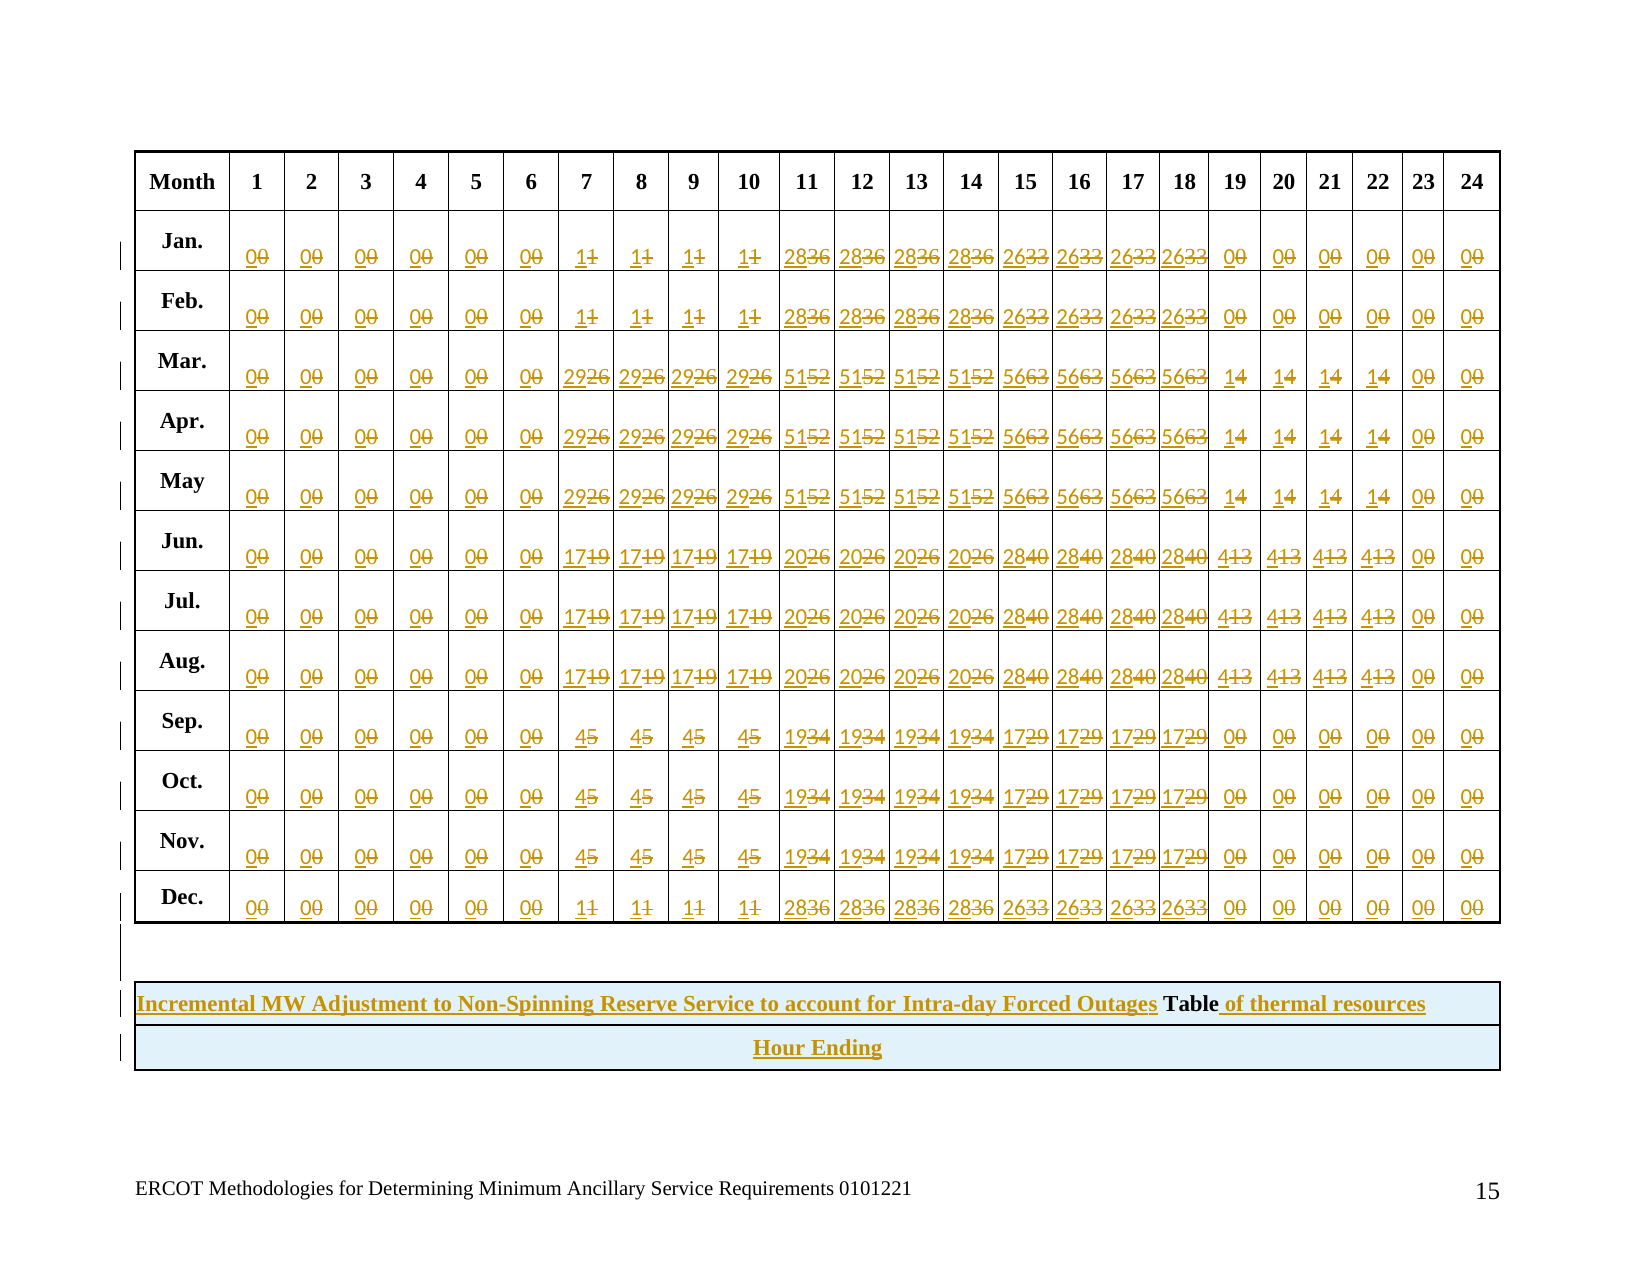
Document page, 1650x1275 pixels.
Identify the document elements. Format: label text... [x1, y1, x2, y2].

table_cell [890, 691, 943, 750]
table_cell [614, 811, 668, 870]
table_cell [394, 751, 448, 810]
table_cell [394, 391, 448, 450]
table_cell [1160, 811, 1208, 870]
table_cell [504, 571, 558, 630]
table_cell [944, 271, 998, 330]
table_cell 7 [559, 153, 613, 210]
table_cell [394, 871, 448, 921]
table_cell May [136, 451, 229, 510]
table_cell [1107, 871, 1159, 921]
table_cell [1353, 691, 1402, 750]
table_cell [669, 211, 718, 270]
table_cell [719, 451, 779, 510]
table_cell [339, 571, 393, 630]
table_cell [890, 331, 943, 390]
table_cell [449, 631, 503, 690]
table_cell [449, 571, 503, 630]
table_cell [1053, 871, 1106, 921]
table_cell [1209, 451, 1260, 510]
table_cell [285, 271, 338, 330]
table_cell [230, 871, 284, 921]
table_cell 20 [1261, 153, 1306, 210]
table_cell [1307, 571, 1352, 630]
table_cell [719, 751, 779, 810]
table_cell [394, 271, 448, 330]
table_cell [1261, 451, 1306, 510]
table_cell 11 [780, 153, 834, 210]
table_cell [835, 751, 889, 810]
table_cell [1209, 691, 1260, 750]
table_cell [1160, 511, 1208, 570]
table_cell [1444, 271, 1499, 330]
table_cell [890, 511, 943, 570]
table_cell [944, 451, 998, 510]
table_cell [449, 811, 503, 870]
table_cell [1403, 571, 1443, 630]
table_cell [835, 811, 889, 870]
table_cell [999, 271, 1052, 330]
table_cell [559, 691, 613, 750]
table_cell [504, 871, 558, 921]
table_cell [285, 451, 338, 510]
table_cell [1209, 631, 1260, 690]
table_cell [1444, 391, 1499, 450]
table_cell [890, 811, 943, 870]
table_cell 9 [669, 153, 718, 210]
table_cell [285, 211, 338, 270]
table_cell [1209, 211, 1260, 270]
table_cell [1444, 571, 1499, 630]
table_cell [835, 691, 889, 750]
table_cell Jun. [136, 511, 229, 570]
table_cell [1209, 571, 1260, 630]
table_cell [1353, 331, 1402, 390]
table_cell [1307, 631, 1352, 690]
table_cell [1261, 691, 1306, 750]
table_cell [999, 211, 1052, 270]
table_cell [1107, 391, 1159, 450]
table_cell [944, 211, 998, 270]
table_cell [719, 511, 779, 570]
table_cell [780, 271, 834, 330]
table_cell [504, 691, 558, 750]
table_cell [719, 271, 779, 330]
table_cell [614, 511, 668, 570]
table_cell [285, 571, 338, 630]
table_cell [230, 571, 284, 630]
table_cell [1403, 751, 1443, 810]
table_cell [1444, 211, 1499, 270]
table_cell [999, 751, 1052, 810]
table_cell [394, 451, 448, 510]
table_cell [1261, 271, 1306, 330]
table_cell [780, 511, 834, 570]
table_cell Oct. [136, 751, 229, 810]
table_cell [669, 871, 718, 921]
table_cell [1160, 331, 1208, 390]
table_cell [394, 691, 448, 750]
table_cell [1160, 451, 1208, 510]
table_cell [394, 331, 448, 390]
table_cell [1053, 691, 1106, 750]
table_cell Jan. [136, 211, 229, 270]
table_cell [504, 631, 558, 690]
table_cell [890, 751, 943, 810]
table_cell [1353, 271, 1402, 330]
table_cell [719, 211, 779, 270]
table_cell [285, 631, 338, 690]
table_cell [1353, 631, 1402, 690]
table_cell [504, 751, 558, 810]
table_cell [1107, 211, 1159, 270]
table_cell [1403, 871, 1443, 921]
table_cell [1261, 811, 1306, 870]
table_cell [999, 871, 1052, 921]
table_cell [1353, 211, 1402, 270]
table_cell [944, 811, 998, 870]
table_cell [504, 211, 558, 270]
table_cell [394, 811, 448, 870]
table_cell 15 [999, 153, 1052, 210]
table_cell [944, 751, 998, 810]
table_cell [1261, 571, 1306, 630]
table_cell [719, 391, 779, 450]
table_cell [719, 691, 779, 750]
table_cell [1107, 691, 1159, 750]
table_cell [1307, 811, 1352, 870]
table_cell Apr. [136, 391, 229, 450]
table_cell [1403, 211, 1443, 270]
table_cell [559, 451, 613, 510]
table_cell [835, 391, 889, 450]
table_cell [944, 691, 998, 750]
table_cell [669, 331, 718, 390]
table_cell [944, 871, 998, 921]
table_cell [1053, 571, 1106, 630]
table_cell [449, 511, 503, 570]
table_cell [230, 631, 284, 690]
table_cell Mar. [136, 331, 229, 390]
table_cell [559, 631, 613, 690]
table_cell [394, 211, 448, 270]
table_cell [1444, 871, 1499, 921]
table_cell Sep. [136, 691, 229, 750]
table_cell [449, 331, 503, 390]
table_cell [719, 811, 779, 870]
table_cell [944, 571, 998, 630]
table_cell [890, 391, 943, 450]
table_cell [1307, 871, 1352, 921]
table_cell 23 [1403, 153, 1443, 210]
table_cell [1444, 631, 1499, 690]
table_cell [835, 511, 889, 570]
table_cell [719, 571, 779, 630]
table_cell [1353, 811, 1402, 870]
table_cell [835, 211, 889, 270]
table_cell [449, 751, 503, 810]
table_cell [1209, 751, 1260, 810]
table_cell Jul. [136, 571, 229, 630]
table_cell [1209, 331, 1260, 390]
table_cell Aug. [136, 631, 229, 690]
table_cell [559, 871, 613, 921]
table_cell [339, 271, 393, 330]
table_cell 3 [339, 153, 393, 210]
table_cell [1403, 811, 1443, 870]
table_cell [719, 331, 779, 390]
table_cell [1307, 211, 1352, 270]
table_cell 16 [1053, 153, 1106, 210]
table_cell [1107, 271, 1159, 330]
table_cell [1403, 631, 1443, 690]
table_cell [1053, 271, 1106, 330]
table_cell [944, 631, 998, 690]
table_cell 4 [394, 153, 448, 210]
table_cell [1261, 391, 1306, 450]
table_cell [669, 451, 718, 510]
table_cell [614, 211, 668, 270]
table_cell [1160, 391, 1208, 450]
table_cell [944, 511, 998, 570]
table_cell [1444, 451, 1499, 510]
table_cell [394, 631, 448, 690]
table_cell [1444, 811, 1499, 870]
table_cell [1160, 691, 1208, 750]
table_cell [285, 511, 338, 570]
table_cell 13 [890, 153, 943, 210]
table_cell [1307, 451, 1352, 510]
table_cell [559, 211, 613, 270]
table_cell [1307, 391, 1352, 450]
table_cell [669, 391, 718, 450]
table_cell [339, 331, 393, 390]
table_cell [230, 751, 284, 810]
table_cell [669, 271, 718, 330]
table_cell [1053, 451, 1106, 510]
table_cell [504, 811, 558, 870]
table_cell [1307, 511, 1352, 570]
table_cell [1160, 871, 1208, 921]
table_cell [1107, 451, 1159, 510]
table_cell [669, 751, 718, 810]
table_cell [669, 691, 718, 750]
table_cell [1107, 751, 1159, 810]
table_cell [780, 571, 834, 630]
table_cell [1160, 631, 1208, 690]
table_cell [780, 751, 834, 810]
table_cell [890, 271, 943, 330]
table_cell [999, 571, 1052, 630]
table_cell [1307, 331, 1352, 390]
table_cell [1261, 751, 1306, 810]
table_cell 8 [614, 153, 668, 210]
table_cell [780, 631, 834, 690]
table_cell [614, 571, 668, 630]
table_cell [1403, 451, 1443, 510]
table_cell [1107, 571, 1159, 630]
table_cell [504, 451, 558, 510]
table_cell [1053, 631, 1106, 690]
table_cell [890, 451, 943, 510]
table_cell [669, 811, 718, 870]
table_cell [669, 631, 718, 690]
table_cell 21 [1307, 153, 1352, 210]
table_cell [1107, 331, 1159, 390]
table_cell 10 [719, 153, 779, 210]
table_cell [1107, 811, 1159, 870]
table_cell 22 [1353, 153, 1402, 210]
table_cell [1209, 511, 1260, 570]
table_cell [1353, 391, 1402, 450]
table_cell [780, 811, 834, 870]
table_cell [559, 391, 613, 450]
table_cell [1160, 271, 1208, 330]
table_cell [339, 391, 393, 450]
table_cell [285, 331, 338, 390]
table_cell [1353, 511, 1402, 570]
table_cell [835, 271, 889, 330]
table_cell 1 [230, 153, 284, 210]
table_cell [285, 871, 338, 921]
table_cell 5 [449, 153, 503, 210]
table_cell 24 [1444, 153, 1499, 210]
table_cell [1403, 511, 1443, 570]
table_cell [1053, 511, 1106, 570]
table_cell [1403, 331, 1443, 390]
table_cell [285, 811, 338, 870]
table_cell [719, 871, 779, 921]
table_cell [1209, 271, 1260, 330]
table_cell [394, 571, 448, 630]
table_cell [1307, 271, 1352, 330]
table_cell [1353, 871, 1402, 921]
table_cell [1053, 751, 1106, 810]
table_cell [1444, 691, 1499, 750]
table_cell 19 [1209, 153, 1260, 210]
table_cell [1209, 811, 1260, 870]
table_cell [1403, 271, 1443, 330]
table_cell [614, 751, 668, 810]
table_cell [449, 271, 503, 330]
table_cell [1107, 631, 1159, 690]
table_cell [999, 811, 1052, 870]
table_cell [339, 871, 393, 921]
table_cell [999, 391, 1052, 450]
table_cell [614, 391, 668, 450]
table_cell [780, 331, 834, 390]
table_cell [1261, 631, 1306, 690]
table_cell [1160, 211, 1208, 270]
table_cell [614, 691, 668, 750]
table_cell [449, 211, 503, 270]
table_cell [835, 571, 889, 630]
table_cell [1053, 391, 1106, 450]
table_cell [559, 331, 613, 390]
table_cell [1053, 211, 1106, 270]
table_cell Feb. [136, 271, 229, 330]
table_cell [614, 631, 668, 690]
table_cell [230, 451, 284, 510]
table_cell [230, 511, 284, 570]
table_cell [999, 451, 1052, 510]
table_cell [780, 451, 834, 510]
table_cell [339, 511, 393, 570]
table_cell [285, 691, 338, 750]
table_cell 2 [285, 153, 338, 210]
table_cell [1353, 751, 1402, 810]
table_cell [285, 751, 338, 810]
table_cell [1160, 571, 1208, 630]
table_cell [780, 211, 834, 270]
table_cell [1307, 751, 1352, 810]
table_cell Month [136, 153, 229, 210]
table_cell [614, 271, 668, 330]
table_cell [230, 331, 284, 390]
table_cell [890, 571, 943, 630]
table_cell [1107, 511, 1159, 570]
table_cell [669, 571, 718, 630]
table_cell [230, 691, 284, 750]
table_cell [780, 871, 834, 921]
table_cell [230, 391, 284, 450]
table_cell [230, 271, 284, 330]
table_cell [614, 871, 668, 921]
table_cell [449, 691, 503, 750]
table_cell [339, 211, 393, 270]
table_cell [339, 451, 393, 510]
table_cell [944, 391, 998, 450]
table_cell [559, 511, 613, 570]
table_cell Dec. [136, 871, 229, 921]
table_cell [944, 331, 998, 390]
table_cell [1403, 691, 1443, 750]
table_cell [835, 331, 889, 390]
table_cell [504, 271, 558, 330]
table_cell [339, 631, 393, 690]
table_cell 12 [835, 153, 889, 210]
table_cell [1261, 331, 1306, 390]
table_cell [230, 811, 284, 870]
table_cell 18 [1160, 153, 1208, 210]
table_cell [1444, 751, 1499, 810]
table_cell [559, 811, 613, 870]
table_cell Nov. [136, 811, 229, 870]
table_cell [669, 511, 718, 570]
table_cell [1261, 871, 1306, 921]
table_cell [394, 511, 448, 570]
table_cell [1209, 871, 1260, 921]
table_cell [504, 331, 558, 390]
table_cell [890, 871, 943, 921]
table_cell [559, 571, 613, 630]
table_cell [835, 451, 889, 510]
table_cell [449, 391, 503, 450]
table_cell [614, 451, 668, 510]
table_cell [230, 211, 284, 270]
table_cell [999, 511, 1052, 570]
table_cell [1444, 331, 1499, 390]
table_cell [449, 871, 503, 921]
table_cell [1053, 331, 1106, 390]
table_cell [890, 631, 943, 690]
table_cell [1403, 391, 1443, 450]
table_cell [339, 691, 393, 750]
table_cell [1353, 451, 1402, 510]
table_cell [999, 631, 1052, 690]
table_cell [999, 331, 1052, 390]
table_cell [559, 751, 613, 810]
table_cell [449, 451, 503, 510]
table_cell [999, 691, 1052, 750]
table_cell [835, 631, 889, 690]
table_cell [504, 391, 558, 450]
table_cell [339, 811, 393, 870]
table_cell [1261, 511, 1306, 570]
table_cell [719, 631, 779, 690]
table_cell [780, 391, 834, 450]
table_cell [504, 511, 558, 570]
table_cell [1053, 811, 1106, 870]
table_cell [1353, 571, 1402, 630]
table_cell [780, 691, 834, 750]
table_cell 6 [504, 153, 558, 210]
table_cell [1209, 391, 1260, 450]
table_cell [890, 211, 943, 270]
table_cell [1444, 511, 1499, 570]
table_cell [614, 331, 668, 390]
table_cell [285, 391, 338, 450]
table_cell 14 [944, 153, 998, 210]
table_cell [559, 271, 613, 330]
table_cell [835, 871, 889, 921]
table_cell [1261, 211, 1306, 270]
table_cell [339, 751, 393, 810]
table_cell 17 [1107, 153, 1159, 210]
table_cell [1307, 691, 1352, 750]
table_cell [1160, 751, 1208, 810]
